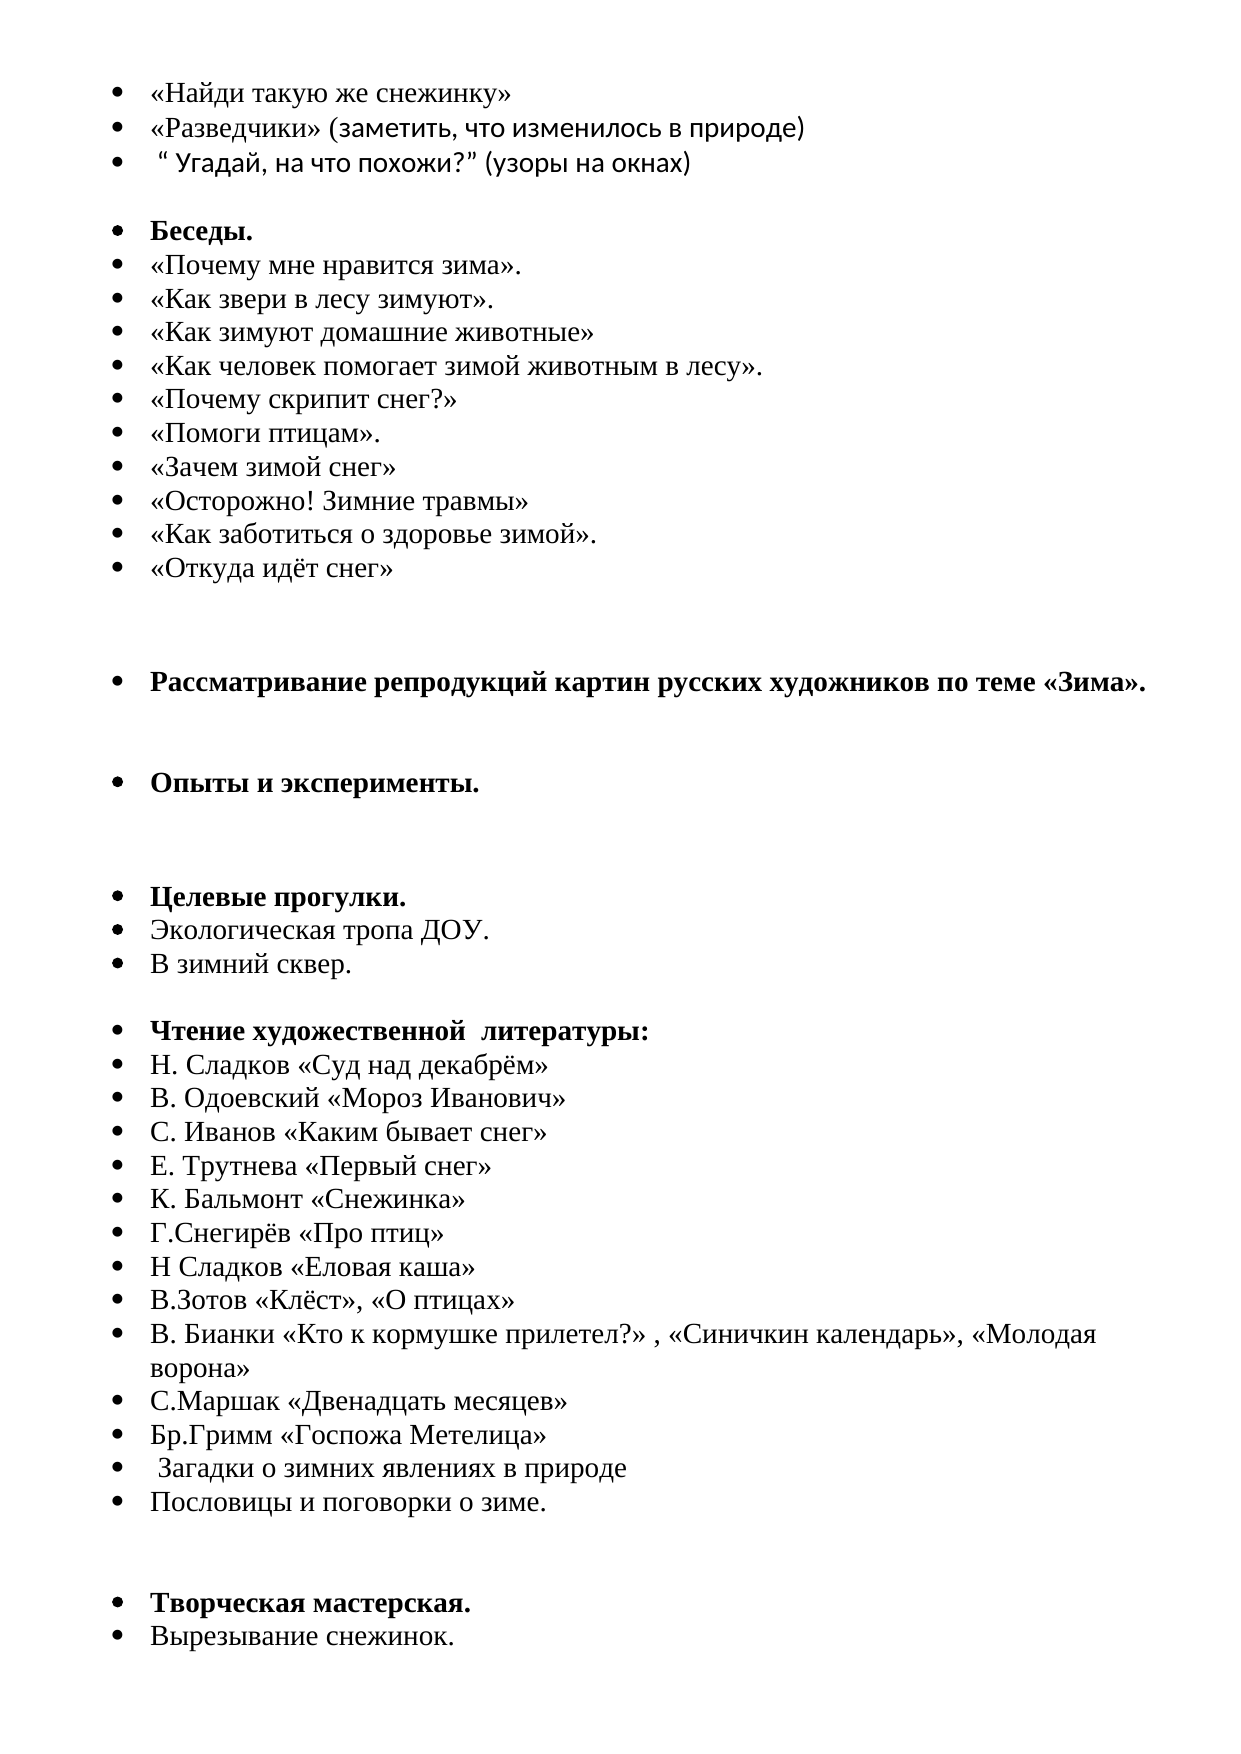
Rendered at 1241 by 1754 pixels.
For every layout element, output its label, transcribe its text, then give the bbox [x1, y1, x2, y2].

list Чтение художественной литературы: [112, 1013, 1165, 1047]
list Бр.Гримм «Госпожа Метелица» [112, 1417, 1165, 1451]
list Н Сладков «Еловая каша» [112, 1249, 1165, 1282]
list «Как заботиться о здоровье зимой». [112, 516, 1165, 550]
list Экологическая тропа ДОУ. [112, 912, 1165, 946]
list «Как человек помогает зимой животным в лесу». [112, 348, 1165, 382]
list В. Одоевский «Мороз Иванович» [112, 1081, 1165, 1114]
list В. Бианки «Кто к кормушке прилетел?» , «Синичкин календарь», «Молодая ворона» [112, 1316, 1165, 1383]
list С. Иванов «Каким бывает снег» [112, 1114, 1165, 1148]
list Г.Снегирёв «Про птиц» [112, 1215, 1165, 1249]
list «Зачем зимой снег» [112, 449, 1165, 483]
list В зимний сквер. [112, 946, 1165, 980]
list С.Маршак «Двенадцать месяцев» [112, 1383, 1165, 1417]
list «Разведчики» (заметить, что изменилось в природе) [112, 109, 1165, 144]
list Творческая мастерская. [112, 1585, 1165, 1618]
list Загадки о зимних явлениях в природе [112, 1451, 1165, 1484]
list Вырезывание снежинок. [112, 1618, 1165, 1652]
list Пословицы и поговорки о зиме. [112, 1484, 1165, 1518]
list В.Зотов «Клёст», «О птицах» [112, 1282, 1165, 1316]
list «Откуда идёт снег» [112, 550, 1165, 583]
list Рассматривание репродукций картин русских художников по теме «Зима». [112, 664, 1165, 698]
list Целевые прогулки. [112, 879, 1165, 912]
list «Найди такую же снежинку» [112, 75, 1165, 109]
list Опыты и эксперименты. [112, 765, 1165, 798]
list «Почему скрипит снег?» [112, 382, 1165, 415]
list «Осторожно! Зимние травмы» [112, 483, 1165, 516]
list «Как звери в лесу зимуют». [112, 281, 1165, 314]
list Е. Трутнева «Первый снег» [112, 1148, 1165, 1181]
list Беседы. [112, 213, 1165, 247]
list “ Угадай, на что похожи?” (узоры на окнах) [112, 144, 1165, 180]
list «Как зимуют домашние животные» [112, 314, 1165, 348]
list Н. Сладков «Суд над декабрём» [112, 1047, 1165, 1081]
list «Почему мне нравится зима». [112, 247, 1165, 281]
list «Помоги птицам». [112, 415, 1165, 449]
list К. Бальмонт «Снежинка» [112, 1181, 1165, 1215]
